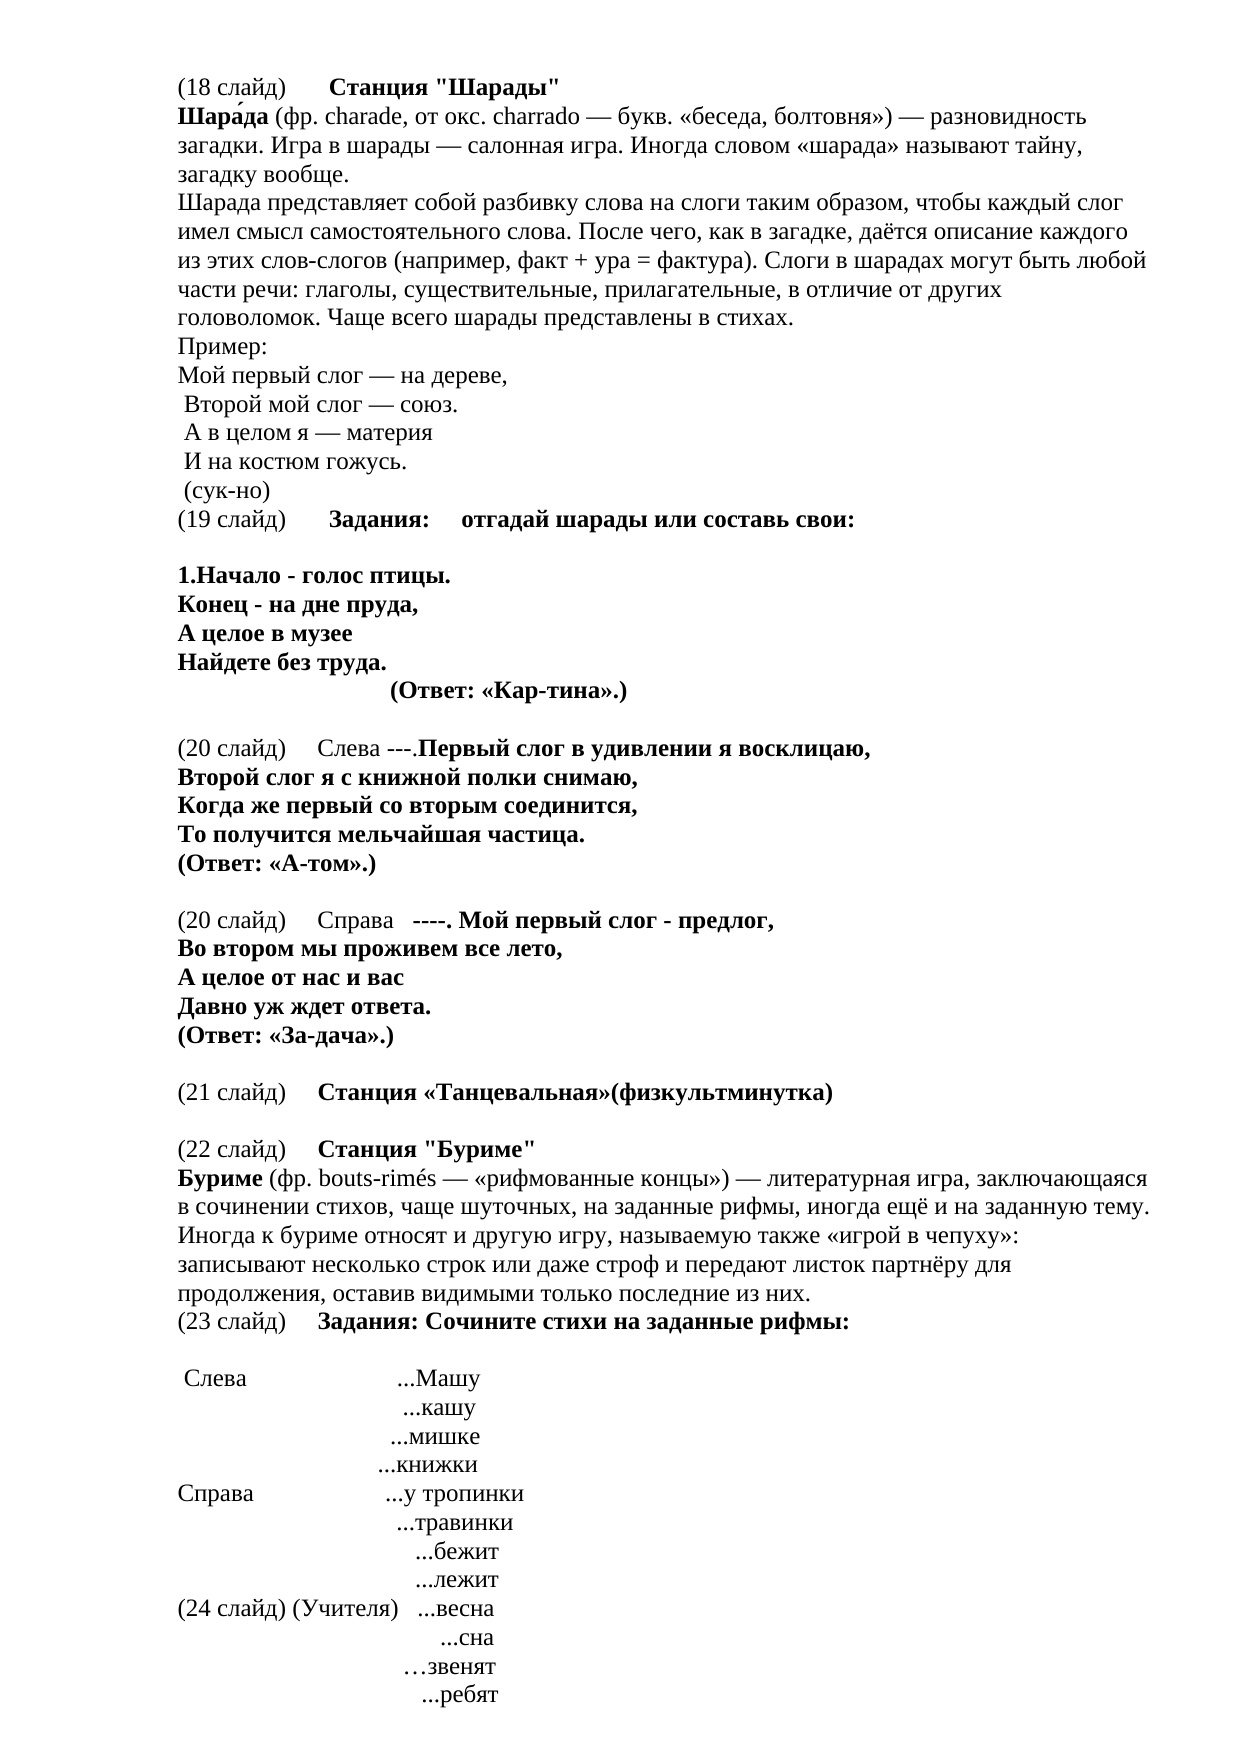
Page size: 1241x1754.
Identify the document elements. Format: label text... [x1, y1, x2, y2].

text (19 слайд) Задания: отгадай шарады или составь свои: [177, 504, 1152, 532]
text А в целом я — материя [177, 417, 1152, 446]
text (24 слайд) (Учителя) ...весна [177, 1593, 1152, 1622]
text Слева ...Машу [177, 1363, 1152, 1392]
text А целое от нас и вас [177, 962, 1152, 991]
text ...мишке [177, 1421, 1152, 1449]
text Шара́да (фр. charade, от окс. charrado — букв. «беседа, болтовня») — разновидность загадки. Игра в шарады — салонная игра. Иногда словом «шарада» называют тайну, загадку вообще. [177, 101, 1152, 187]
text Во втором мы проживем все лето, [177, 933, 1152, 962]
text Найдете без труда. [177, 647, 1152, 675]
text ...кашу [177, 1392, 1152, 1421]
text (18 слайд) Станция "Шарады" [177, 72, 1152, 101]
text ...ребят [177, 1679, 1152, 1708]
text (20 слайд) Слева ---.Первый слог в удивлении я восклицаю, [177, 733, 1152, 762]
text Давно уж ждет ответа. [177, 991, 1152, 1020]
text ...лежит [177, 1564, 1152, 1593]
text (сук-но) [177, 475, 1152, 504]
text Конец - на дне пруда, [177, 589, 1152, 618]
text …звенят [177, 1651, 1152, 1679]
text (Ответ: «А-том».) [177, 848, 1152, 877]
text Второй слог я с книжной полки снимаю, [177, 762, 1152, 790]
text Когда же первый со вторым соединится, [177, 790, 1152, 819]
text ...травинки [177, 1507, 1152, 1536]
text И на костюм гожусь. [177, 446, 1152, 475]
text (Ответ: «За-дача».) [177, 1020, 1152, 1048]
text (20 слайд) Справа ----. Мой первый слог - предлог, [177, 905, 1152, 933]
text Второй мой слог — союз. [177, 389, 1152, 417]
text 1.Начало - голос птицы. [177, 560, 1152, 589]
text ...сна [177, 1622, 1152, 1651]
text ...книжки [177, 1449, 1152, 1478]
text То получится мельчайшая частица. [177, 819, 1152, 848]
text (Ответ: «Кар-тина».) [177, 675, 1152, 704]
text Буриме (фр. bouts-rimés — «рифмованные концы») — литературная игра, заключающаяся в сочинении стихов, чаще шуточных, на заданные рифмы, иногда ещё и на заданную тему. Иногда к буриме относят и другую игру, называемую также «игрой в чепуху»: записывают несколько строк или даже строф и передают листок партнёру для продолжения, оставив видимыми только последние из них. [177, 1163, 1152, 1306]
text Шарада представляет собой разбивку слова на слоги таким образом, чтобы каждый слог имел смысл самостоятельного слова. После чего, как в загадке, даётся описание каждого из этих слов-слогов (например, факт + ура = фактура). Слоги в шарадах могут быть любой части речи: глаголы, существительные, прилагательные, в отличие от других головоломок. Чаще всего шарады представлены в стихах. [177, 187, 1152, 331]
text Справа ...у тропинки [177, 1478, 1152, 1507]
text А целое в музее [177, 618, 1152, 647]
text (21 слайд) Станция «Танцевальная»(физкультминутка) [177, 1077, 1152, 1106]
text Мой первый слог — на дереве, [177, 360, 1152, 389]
text (22 слайд) Станция "Буриме" [177, 1134, 1152, 1163]
text Пример: [177, 331, 1152, 360]
text ...бежит [177, 1536, 1152, 1564]
text (23 слайд) Задания: Сочините стихи на заданные рифмы: [177, 1306, 1152, 1335]
